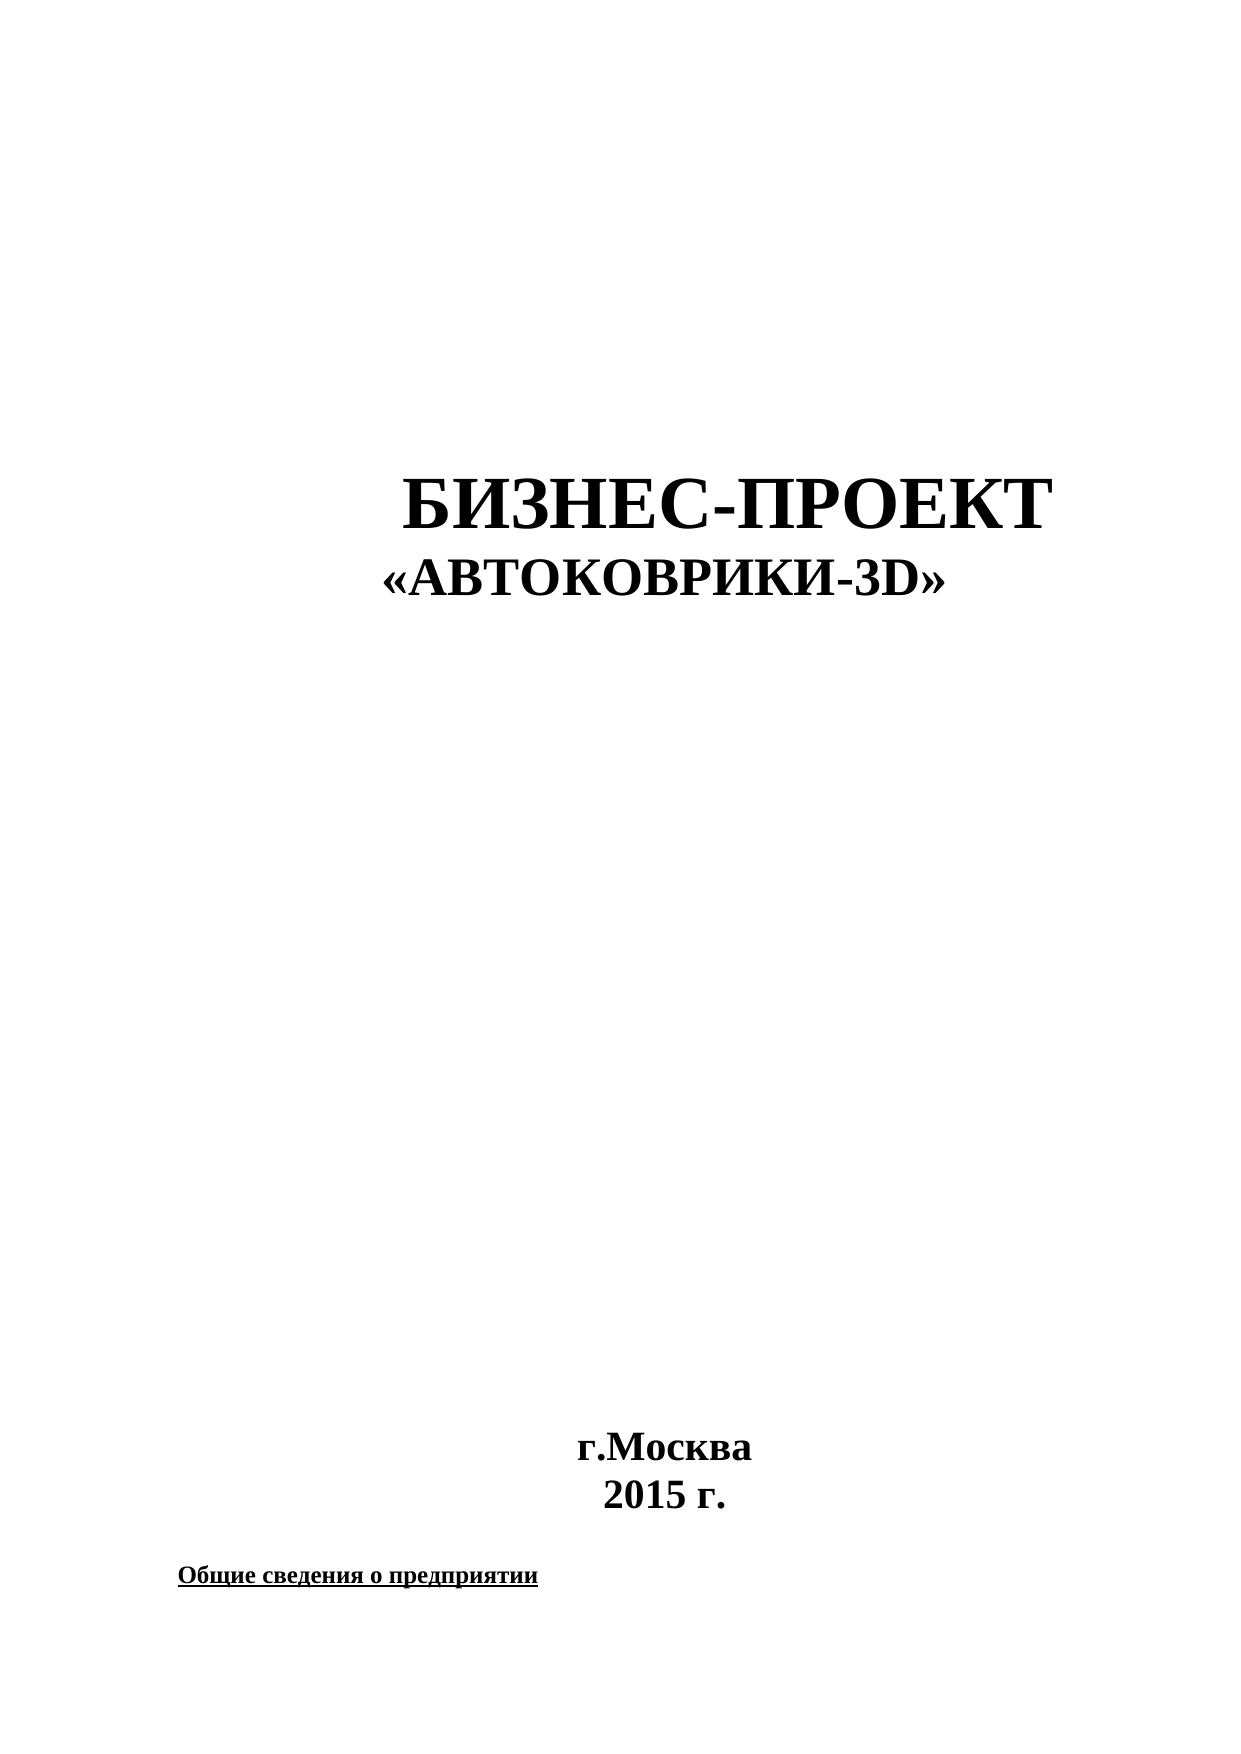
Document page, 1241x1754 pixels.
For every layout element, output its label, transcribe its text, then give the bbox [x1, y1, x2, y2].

text БИЗНЕС-ПРОЕКТ [177, 458, 1152, 544]
text 2015 г. [177, 1469, 1152, 1517]
text Общие сведения о предприятии [177, 1560, 1152, 1589]
text г.Москва [177, 1421, 1152, 1469]
text «АВТОКОВРИКИ-3D» [177, 544, 1152, 607]
